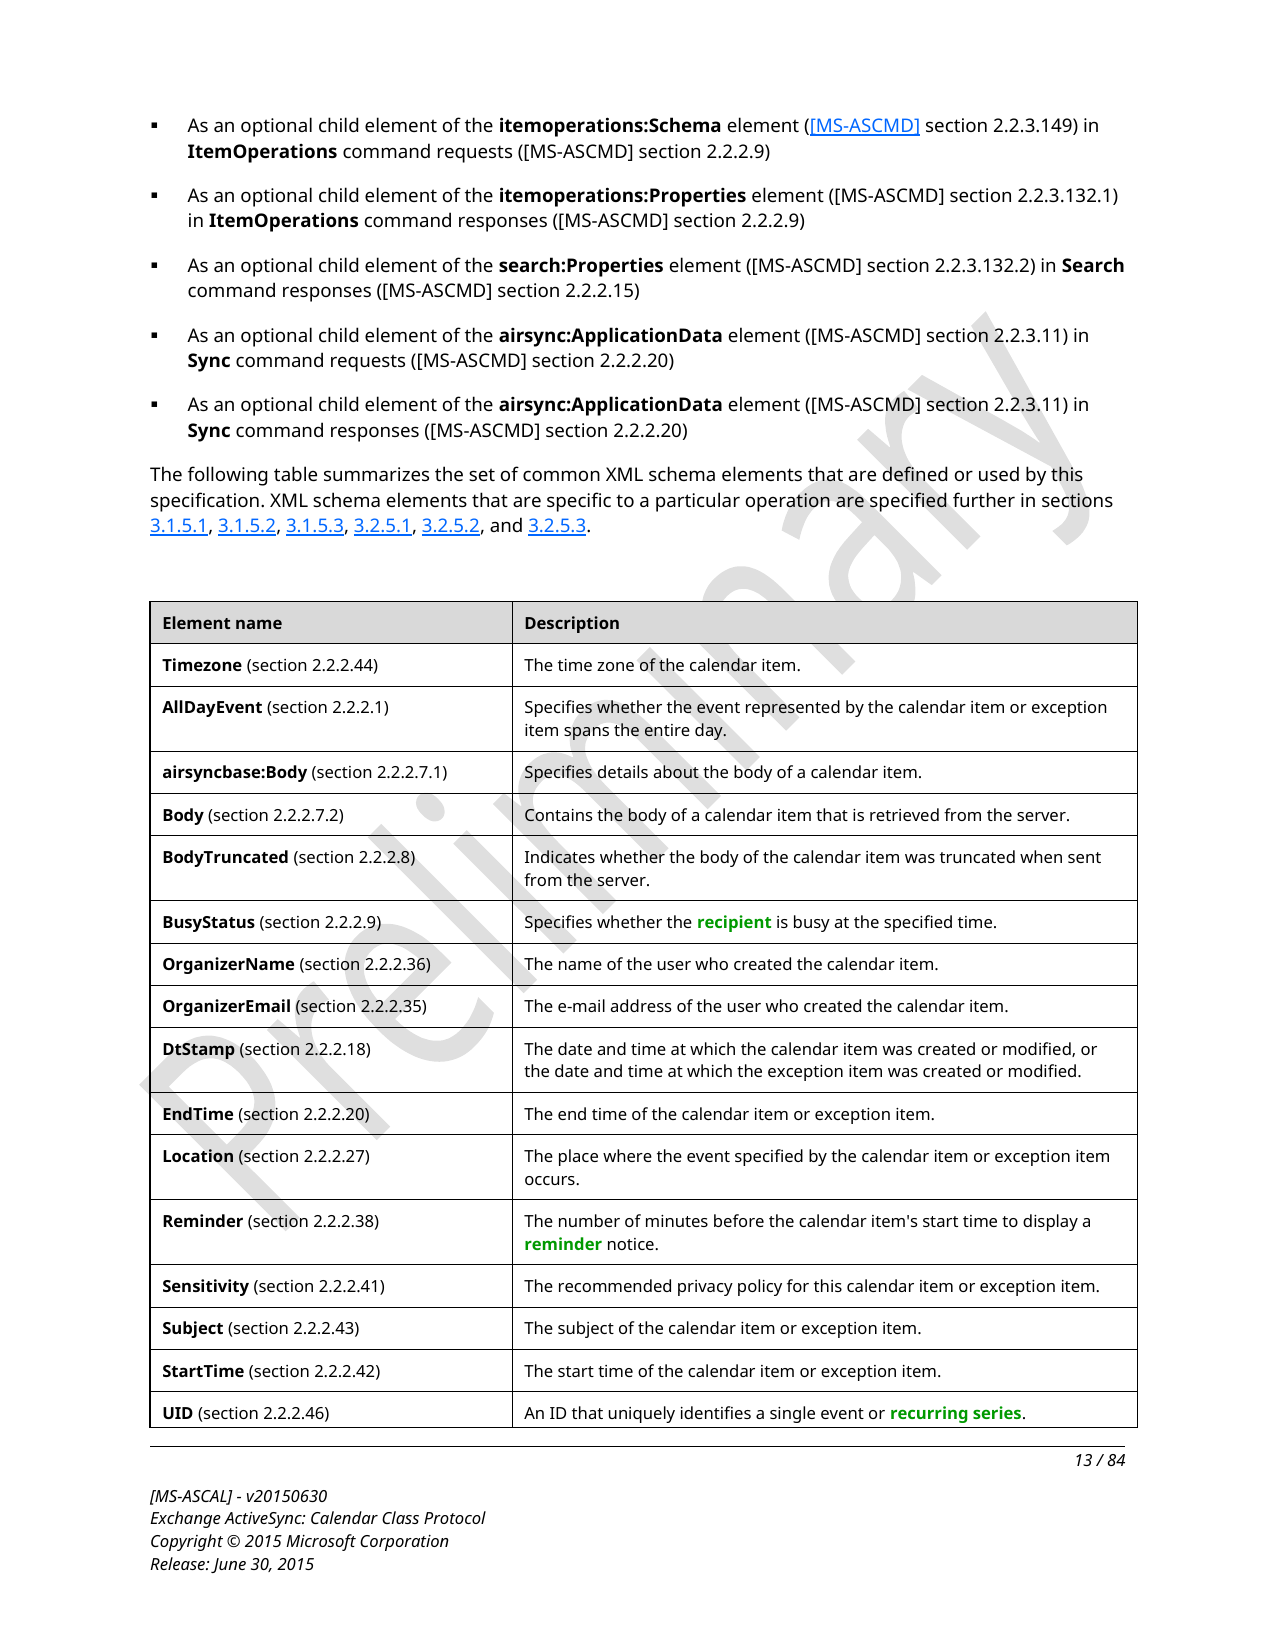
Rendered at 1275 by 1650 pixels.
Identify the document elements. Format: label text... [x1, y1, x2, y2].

table_cell Contains the body of a calendar item that is retrieved from the server. [513, 794, 1137, 835]
table_cell The subject of the calendar item or exception item. [513, 1308, 1137, 1349]
table_cell Timezone (section 2.2.2.44) [151, 644, 512, 686]
table_header Description [513, 602, 1137, 643]
table_cell AllDayEvent (section 2.2.2.1) [151, 687, 512, 751]
table_cell EndTime (section 2.2.2.20) [151, 1093, 512, 1134]
table_cell The e-mail address of the user who created the calendar item. [513, 986, 1137, 1027]
table_cell The time zone of the calendar item. [513, 644, 1137, 686]
table_cell The place where the event specified by the calendar item or exception item occurs. [513, 1135, 1137, 1199]
table_cell The date and time at which the calendar item was created or modified, or the date and time at which the exception item was created or modified. [513, 1028, 1137, 1092]
table_header Element name [151, 602, 512, 643]
table_cell The name of the user who created the calendar item. [513, 944, 1137, 985]
table_cell OrganizerName (section 2.2.2.36) [151, 944, 512, 985]
table_cell BusyStatus (section 2.2.2.9) [151, 901, 512, 942]
text The following table summarizes the set of common XML schema elements that are defined or used by this specification. XML schema elements that are specific to a particular operation are specified further in sections 3.1.5.1, 3.1.5.2, 3.1.5.3, 3.2.5.1, 3.2.5.2, and 3.2.5.3. [150, 461, 1125, 538]
table_cell Sensitivity (section 2.2.2.41) [151, 1265, 512, 1307]
table_cell Indicates whether the body of the calendar item was truncated when sent from the server. [513, 836, 1137, 900]
table_cell BodyTruncated (section 2.2.2.8) [151, 836, 512, 900]
table_cell The number of minutes before the calendar item's start time to display a reminder notice. [513, 1200, 1137, 1264]
table_cell Body (section 2.2.2.7.2) [151, 794, 512, 835]
list As an optional child element of the search:Properties element ([MS-ASCMD] section 2.2.3.132.2) in Search command responses ([MS-ASCMD] section 2.2.2.15) [150, 252, 1125, 303]
table_cell The recommended privacy policy for this calendar item or exception item. [513, 1265, 1137, 1307]
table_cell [513, 1392, 1137, 1427]
table_cell Reminder (section 2.2.2.38) [151, 1200, 512, 1264]
table_cell The start time of the calendar item or exception item. [513, 1350, 1137, 1391]
list As an optional child element of the itemoperations:Properties element ([MS-ASCMD] section 2.2.3.132.1) in ItemOperations command responses ([MS-ASCMD] section 2.2.2.9) [150, 182, 1125, 233]
list As an optional child element of the airsync:ApplicationData element ([MS-ASCMD] section 2.2.3.11) in Sync command requests ([MS-ASCMD] section 2.2.2.20) [150, 322, 1125, 373]
list As an optional child element of the itemoperations:Schema element ([MS-ASCMD] section 2.2.3.149) in ItemOperations command requests ([MS-ASCMD] section 2.2.2.9) [150, 112, 1125, 163]
list As an optional child element of the airsync:ApplicationData element ([MS-ASCMD] section 2.2.3.11) in Sync command responses ([MS-ASCMD] section 2.2.2.20) [150, 392, 1125, 443]
table_cell OrganizerEmail (section 2.2.2.35) [151, 986, 512, 1027]
table_cell Subject (section 2.2.2.43) [151, 1308, 512, 1349]
table_cell StartTime (section 2.2.2.42) [151, 1350, 512, 1391]
table_cell The end time of the calendar item or exception item. [513, 1093, 1137, 1134]
table_cell DtStamp (section 2.2.2.18) [151, 1028, 512, 1092]
table_cell Location (section 2.2.2.27) [151, 1135, 512, 1199]
table_cell Specifies details about the body of a calendar item. [513, 752, 1137, 793]
table_cell Specifies whether the recipient is busy at the specified time. [513, 901, 1137, 942]
table_cell UID (section 2.2.2.46) [151, 1392, 512, 1427]
table_cell Specifies whether the event represented by the calendar item or exception item spans the entire day. [513, 687, 1137, 751]
table_cell airsyncbase:Body (section 2.2.2.7.1) [151, 752, 512, 793]
